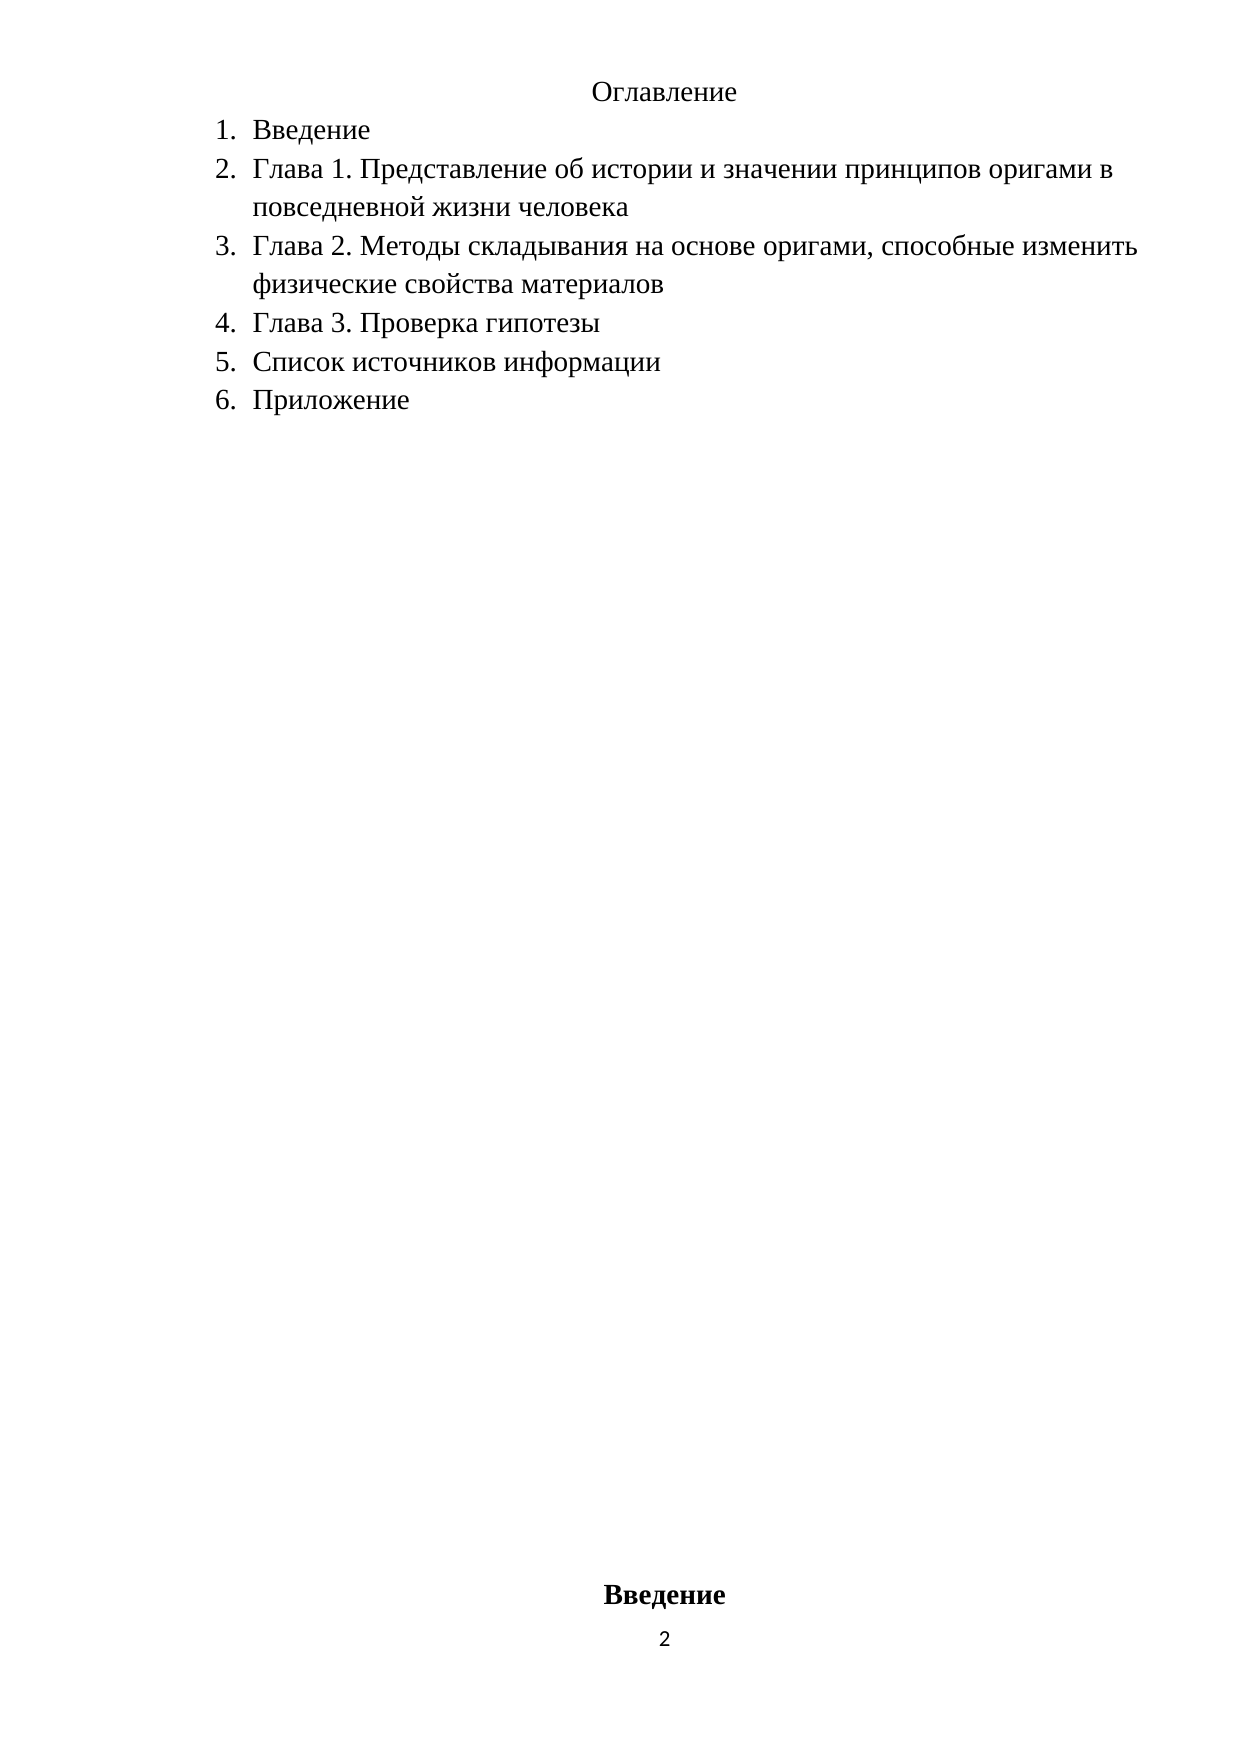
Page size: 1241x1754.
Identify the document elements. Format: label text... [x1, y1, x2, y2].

list Глава 1. Представление об истории и значении принципов оригами в повседневной жизни человека [215, 151, 1152, 223]
list Введение [215, 112, 1152, 146]
text Оглавление [177, 74, 1152, 107]
list Глава 2. Методы складывания на основе оригами, способные изменить физические свойства материалов [215, 228, 1152, 300]
list Список источников информации [215, 344, 1152, 377]
list Приложение [215, 382, 1152, 416]
text Введение [177, 1577, 1152, 1611]
list Глава 3. Проверка гипотезы [215, 305, 1152, 339]
